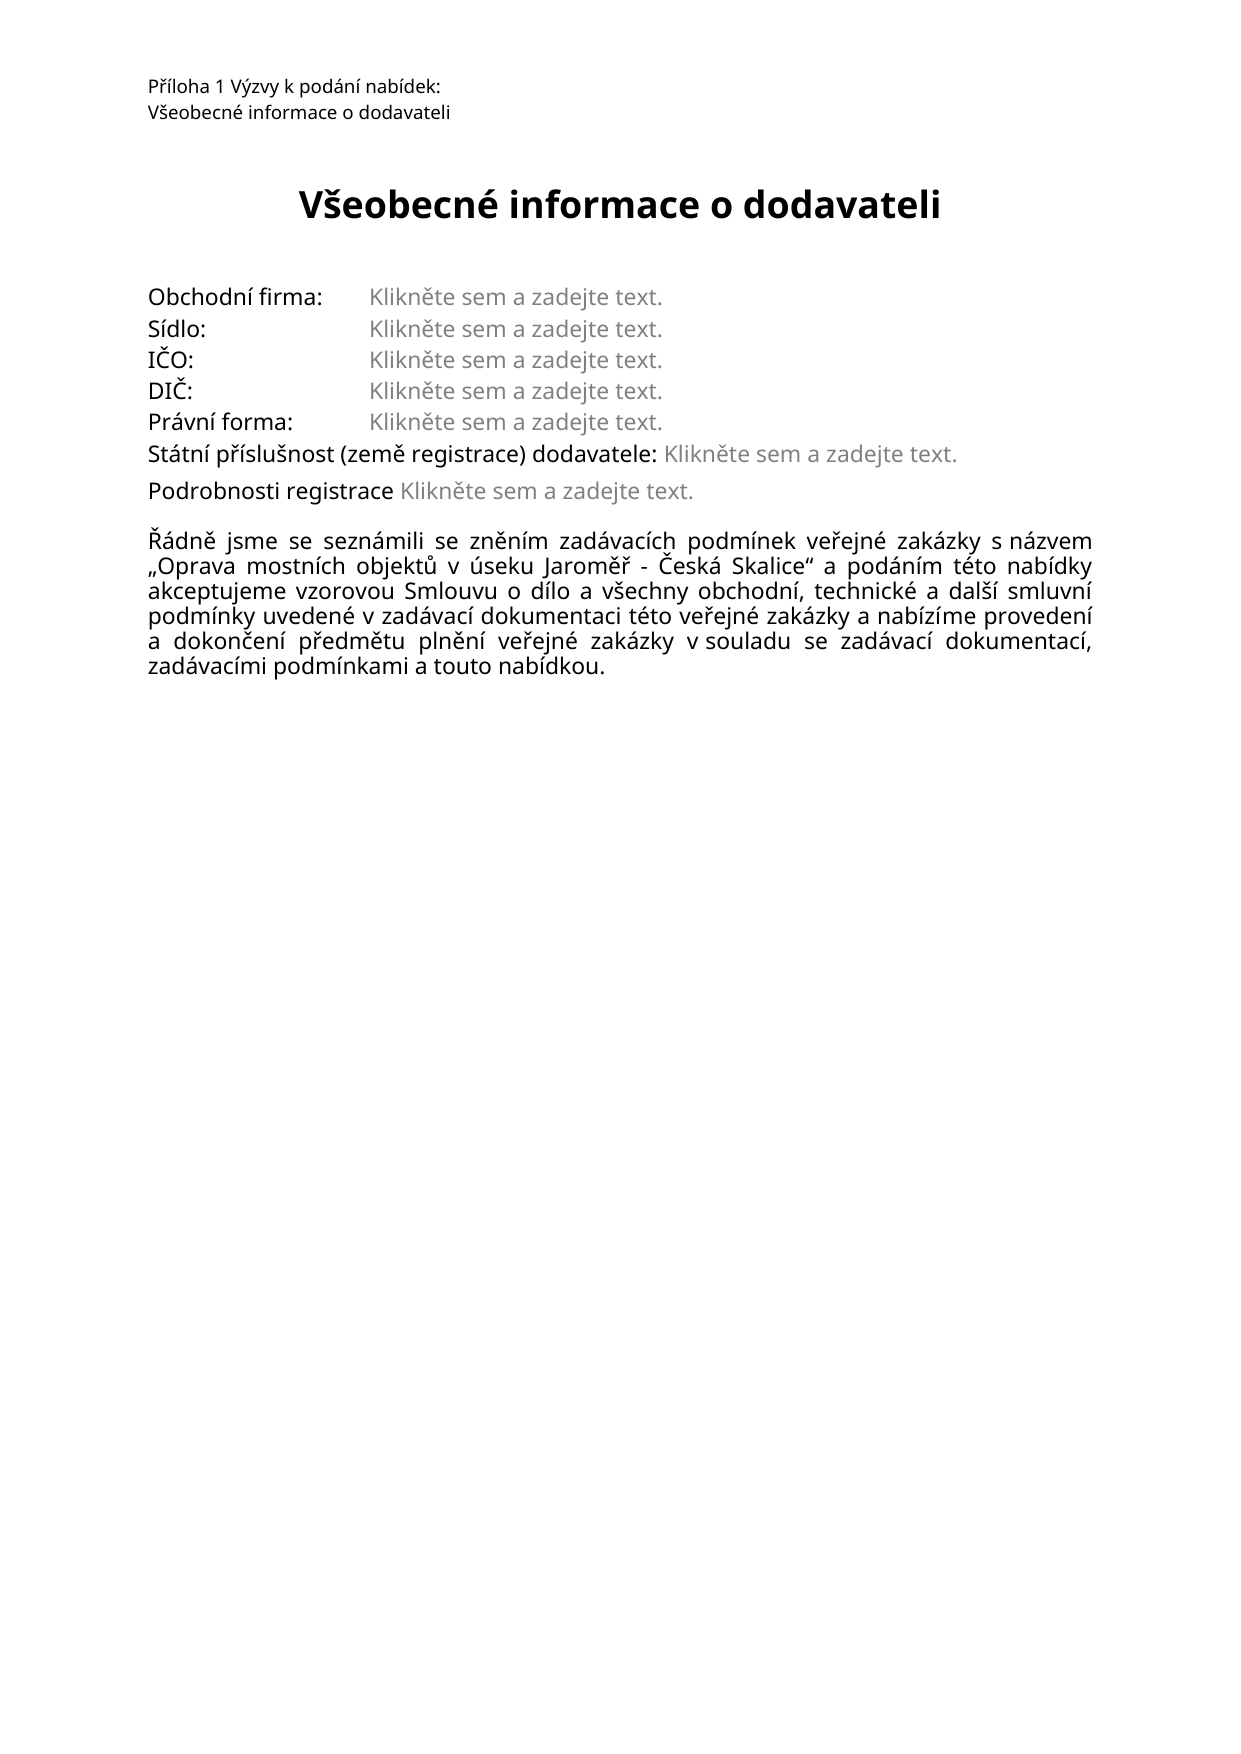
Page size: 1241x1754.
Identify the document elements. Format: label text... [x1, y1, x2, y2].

text Státní příslušnost (země registrace) dodavatele: [148, 442, 1093, 467]
text Řádně jsme se seznámili se zněním zadávacích podmínek veřejné zakázky s názvem „Oprava mostních objektů v úseku Jaroměř - Česká Skalice“ a podáním této nabídky akceptujeme vzorovou Smlouvu o dílo a všechny obchodní, technické a další smluvní podmínky uvedené v zadávací dokumentaci této veřejné zakázky a nabízíme provedení a dokončení předmětu plnění veřejné zakázky v souladu se zadávací dokumentací, zadávacími podmínkami a touto nabídkou. [148, 529, 1093, 679]
text Obchodní firma: [148, 286, 1093, 311]
text DIČ: [148, 379, 1093, 404]
text Právní forma: [148, 411, 1093, 436]
text Podrobnosti registrace [148, 479, 1093, 504]
title Všeobecné informace o dodavateli [148, 178, 1093, 229]
text IČO: [148, 348, 1093, 373]
text Sídlo: [148, 317, 1093, 342]
